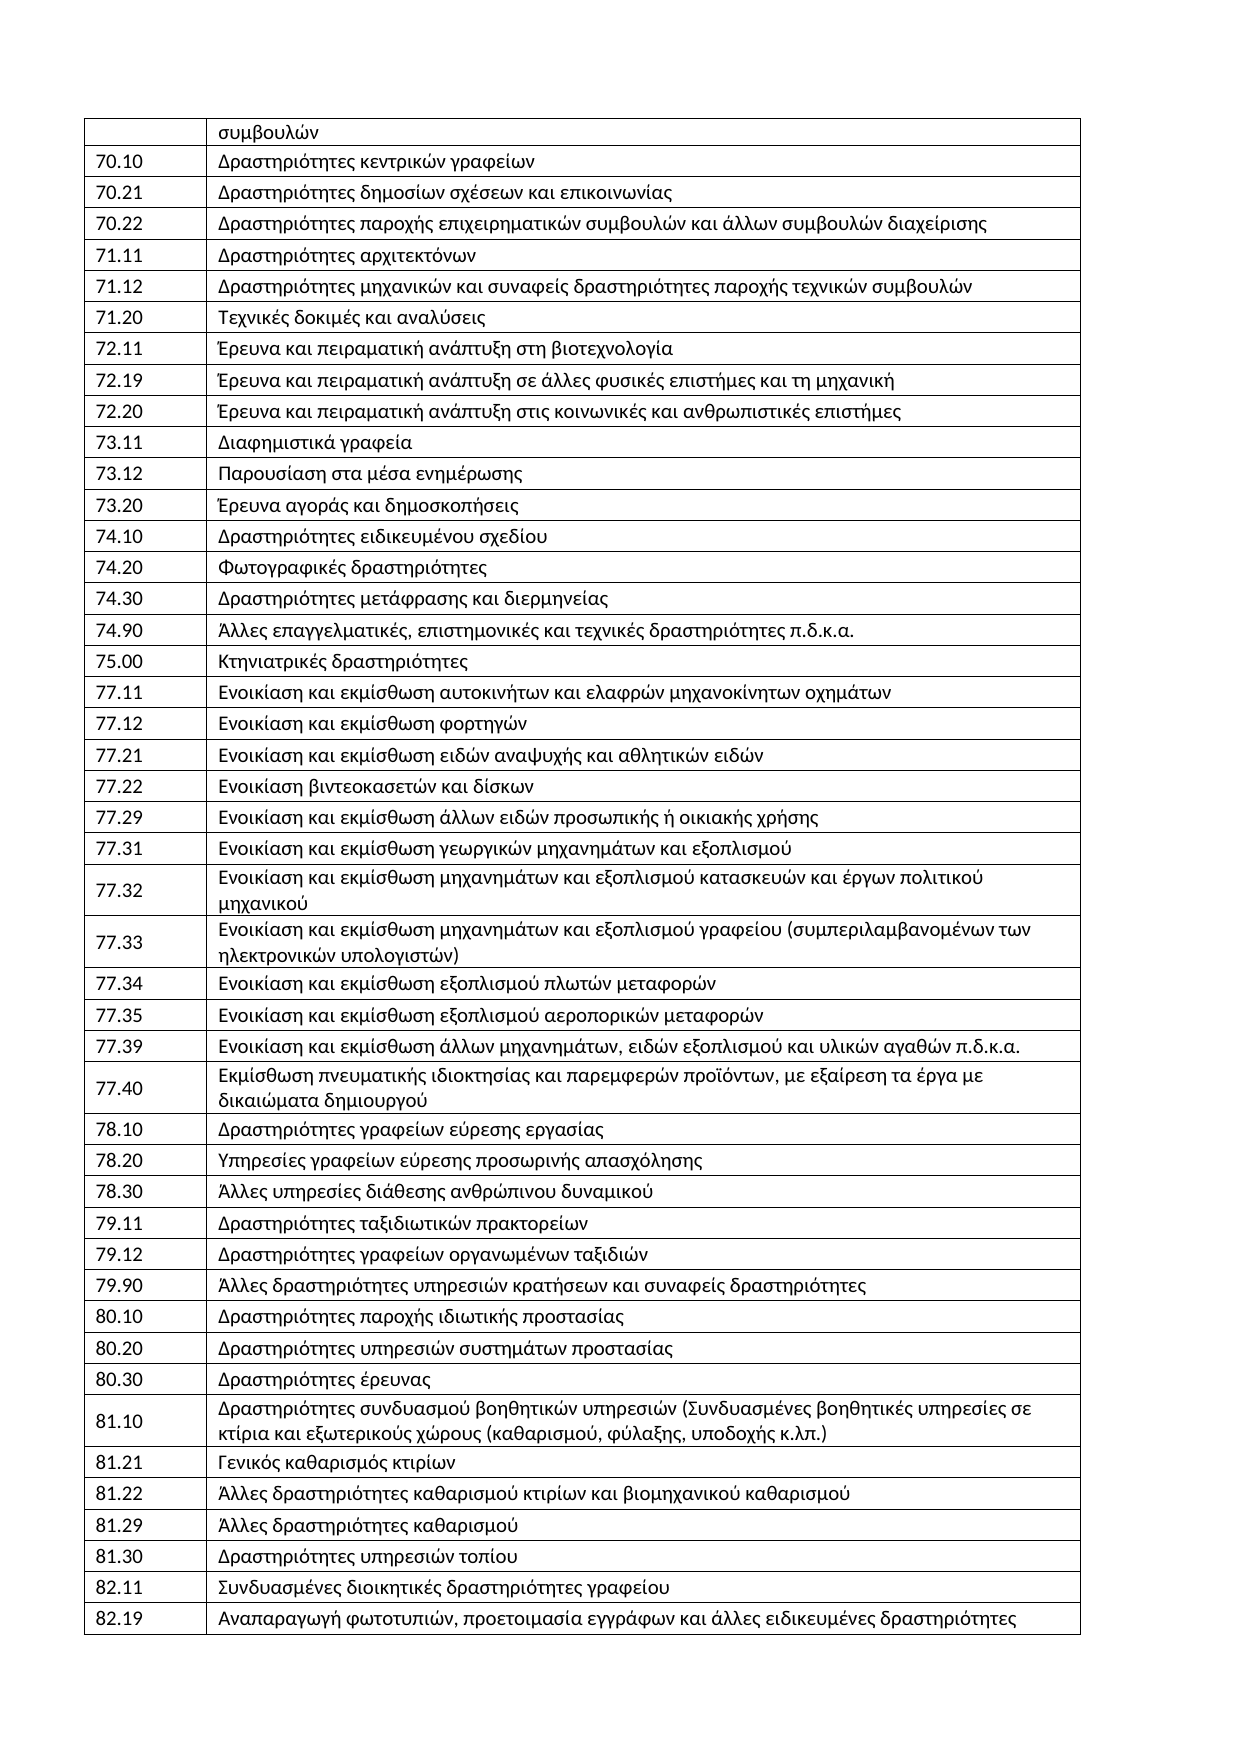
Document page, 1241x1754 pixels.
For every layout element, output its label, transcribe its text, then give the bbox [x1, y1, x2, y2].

table_cell 81.30 [85, 1541, 206, 1571]
table_cell 78.30 [85, 1176, 206, 1207]
table_cell 77.12 [85, 708, 206, 738]
table_cell Άλλες δραστηριότητες καθαρισμού [207, 1510, 1080, 1540]
table_cell Δραστηριότητες αρχιτεκτόνων [207, 240, 1080, 270]
table_cell 81.21 [85, 1447, 206, 1477]
table_cell Άλλες υπηρεσίες διάθεσης ανθρώπινου δυναμικού [207, 1176, 1080, 1207]
table_cell 77.32 [85, 865, 206, 915]
table_cell Δραστηριότητες μηχανικών και συναφείς δραστηριότητες παροχής τεχνικών συμβουλών [207, 271, 1080, 301]
table_cell 81.22 [85, 1478, 206, 1508]
table_cell 73.12 [85, 458, 206, 488]
table_cell 70.10 [85, 146, 206, 176]
table_cell 77.35 [85, 1000, 206, 1030]
table_cell Ενοικίαση και εκμίσθωση μηχανημάτων και εξοπλισμού κατασκευών και έργων πολιτικού μηχανικού [207, 865, 1080, 915]
table_cell 77.39 [85, 1031, 206, 1061]
table_cell 82.19 [85, 1603, 206, 1633]
table_cell 71.20 [85, 302, 206, 332]
table_cell 79.90 [85, 1270, 206, 1300]
table_cell Άλλες δραστηριότητες καθαρισμού κτιρίων και βιομηχανικού καθαρισμού [207, 1478, 1080, 1508]
table_cell Δραστηριότητες δημοσίων σχέσεων και επικοινωνίας [207, 177, 1080, 207]
table_cell 74.30 [85, 583, 206, 613]
table_cell 70.21 [85, 177, 206, 207]
table_cell 72.20 [85, 396, 206, 426]
table_cell Υπηρεσίες γραφείων εύρεσης προσωρινής απασχόλησης [207, 1145, 1080, 1175]
table_cell Ενοικίαση και εκμίσθωση μηχανημάτων και εξοπλισμού γραφείου (συμπεριλαμβανομένων των ηλεκτρονικών υπολογιστών) [207, 916, 1080, 967]
table_cell 77.31 [85, 833, 206, 863]
table_cell Έρευνα και πειραματική ανάπτυξη στις κοινωνικές και ανθρωπιστικές επιστήμες [207, 396, 1080, 426]
table_cell Δραστηριότητες ταξιδιωτικών πρακτορείων [207, 1208, 1080, 1238]
table_cell Ενοικίαση και εκμίσθωση αυτοκινήτων και ελαφρών μηχανοκίνητων οχημάτων [207, 677, 1080, 707]
table_cell Δραστηριότητες έρευνας [207, 1364, 1080, 1394]
table_cell Παρουσίαση στα μέσα ενημέρωσης [207, 458, 1080, 488]
table_cell Δραστηριότητες συνδυασμού βοηθητικών υπηρεσιών (Συνδυασμένες βοηθητικές υπηρεσίες σε κτίρια και εξωτερικούς χώρους (καθαρισμού, φύλαξης, υποδοχής κ.λπ.) [207, 1395, 1080, 1446]
table_cell 71.11 [85, 240, 206, 270]
table_cell Κτηνιατρικές δραστηριότητες [207, 646, 1080, 676]
table_cell Δραστηριότητες υπηρεσιών τοπίου [207, 1541, 1080, 1571]
table_cell Γενικός καθαρισμός κτιρίων [207, 1447, 1080, 1477]
table_cell Ενοικίαση και εκμίσθωση ειδών αναψυχής και αθλητικών ειδών [207, 740, 1080, 770]
table_cell Συνδυασμένες διοικητικές δραστηριότητες γραφείου [207, 1572, 1080, 1602]
table_cell 75.00 [85, 646, 206, 676]
table_cell Δραστηριότητες υπηρεσιών συστημάτων προστασίας [207, 1333, 1080, 1363]
table_cell Εκμίσθωση πνευματικής ιδιοκτησίας και παρεμφερών προϊόντων, με εξαίρεση τα έργα με δικαιώματα δημιουργού [207, 1062, 1080, 1113]
table_cell Δραστηριότητες ειδικευμένου σχεδίου [207, 521, 1080, 551]
table_cell 81.10 [85, 1395, 206, 1446]
table_cell Άλλες επαγγελματικές, επιστημονικές και τεχνικές δραστηριότητες π.δ.κ.α. [207, 615, 1080, 645]
table_cell Τεχνικές δοκιμές και αναλύσεις [207, 302, 1080, 332]
table_cell Ενοικίαση και εκμίσθωση εξοπλισμού αεροπορικών μεταφορών [207, 1000, 1080, 1030]
table_cell 77.11 [85, 677, 206, 707]
table_cell 72.11 [85, 333, 206, 363]
table_cell Δραστηριότητες κεντρικών γραφείων [207, 146, 1080, 176]
table_cell 82.11 [85, 1572, 206, 1602]
table_cell 73.20 [85, 490, 206, 520]
table_cell Ενοικίαση και εκμίσθωση φορτηγών [207, 708, 1080, 738]
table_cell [207, 1603, 1080, 1633]
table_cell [207, 119, 1080, 145]
table_cell 78.20 [85, 1145, 206, 1175]
table_cell 80.10 [85, 1301, 206, 1332]
table_cell Ενοικίαση και εκμίσθωση εξοπλισμού πλωτών μεταφορών [207, 968, 1080, 998]
table_cell 69.20 [85, 119, 206, 145]
table_cell 71.12 [85, 271, 206, 301]
table_cell 74.90 [85, 615, 206, 645]
table_cell Δραστηριότητες γραφείων οργανωμένων ταξιδιών [207, 1239, 1080, 1269]
table_cell 80.30 [85, 1364, 206, 1394]
table_cell Δραστηριότητες γραφείων εύρεσης εργασίας [207, 1114, 1080, 1144]
table_cell Δραστηριότητες παροχής επιχειρηματικών συμβουλών και άλλων συμβουλών διαχείρισης [207, 208, 1080, 238]
table_cell Έρευνα και πειραματική ανάπτυξη στη βιοτεχνολογία [207, 333, 1080, 363]
table_cell 73.11 [85, 427, 206, 457]
table_cell Έρευνα αγοράς και δημοσκοπήσεις [207, 490, 1080, 520]
table_cell 74.10 [85, 521, 206, 551]
table_cell 78.10 [85, 1114, 206, 1144]
table_cell 79.12 [85, 1239, 206, 1269]
table_cell Ενοικίαση βιντεοκασετών και δίσκων [207, 771, 1080, 801]
table_cell 70.22 [85, 208, 206, 238]
table_cell 81.29 [85, 1510, 206, 1540]
table_cell 77.40 [85, 1062, 206, 1113]
table_cell Δραστηριότητες μετάφρασης και διερμηνείας [207, 583, 1080, 613]
table_cell 77.22 [85, 771, 206, 801]
table_cell 77.33 [85, 916, 206, 967]
table_cell Έρευνα και πειραματική ανάπτυξη σε άλλες φυσικές επιστήμες και τη μηχανική [207, 365, 1080, 395]
table_cell 74.20 [85, 552, 206, 582]
table_cell Ενοικίαση και εκμίσθωση άλλων ειδών προσωπικής ή οικιακής χρήσης [207, 802, 1080, 832]
table_cell 72.19 [85, 365, 206, 395]
table_cell 77.29 [85, 802, 206, 832]
table_cell 80.20 [85, 1333, 206, 1363]
table_cell 79.11 [85, 1208, 206, 1238]
table_cell Ενοικίαση και εκμίσθωση άλλων μηχανημάτων, ειδών εξοπλισμού και υλικών αγαθών π.δ.κ.α. [207, 1031, 1080, 1061]
table_cell Δραστηριότητες παροχής ιδιωτικής προστασίας [207, 1301, 1080, 1332]
table_cell 77.34 [85, 968, 206, 998]
table_cell Άλλες δραστηριότητες υπηρεσιών κρατήσεων και συναφείς δραστηριότητες [207, 1270, 1080, 1300]
table_cell Ενοικίαση και εκμίσθωση γεωργικών μηχανημάτων και εξοπλισμού [207, 833, 1080, 863]
table_cell Φωτογραφικές δραστηριότητες [207, 552, 1080, 582]
table_cell Διαφημιστικά γραφεία [207, 427, 1080, 457]
table_cell 77.21 [85, 740, 206, 770]
